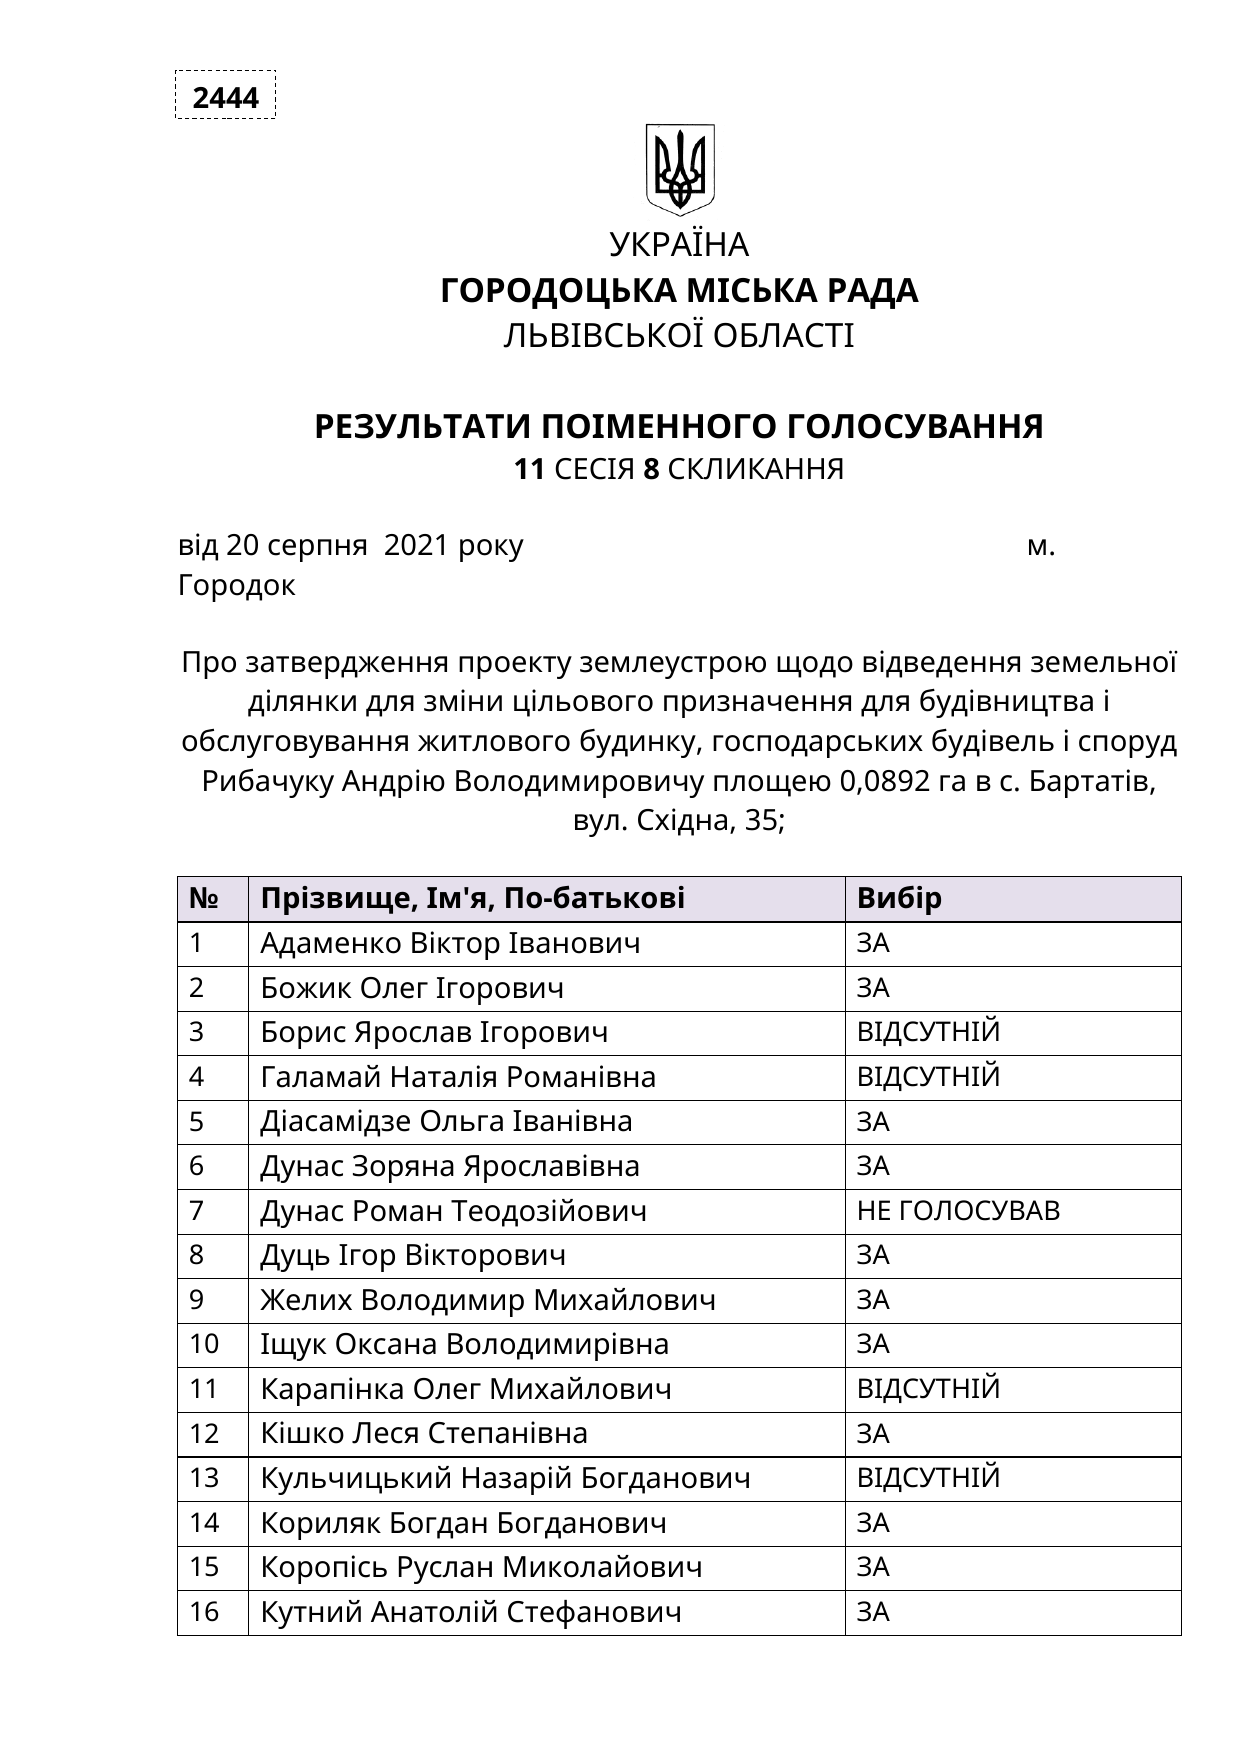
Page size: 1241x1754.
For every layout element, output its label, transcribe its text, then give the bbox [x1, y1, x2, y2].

text ГОРОДОЦЬКА МІСЬКА РАДА [177, 266, 1181, 312]
table_cell ВІДСУТНІЙ [846, 1368, 1181, 1412]
table_cell ЗА [846, 1413, 1181, 1456]
table_cell 4 [178, 1056, 248, 1100]
table_cell 7 [178, 1190, 248, 1233]
table_cell 6 [178, 1145, 248, 1189]
table_cell ЗА [846, 1235, 1181, 1278]
table_cell 14 [178, 1502, 248, 1546]
picture [633, 118, 726, 221]
table_cell Галамай Наталія Романівна [249, 1056, 845, 1100]
table_cell Карапінка Олег Михайлович [249, 1368, 845, 1412]
table_cell Іщук Оксана Володимирівна [249, 1324, 845, 1367]
table_cell Божик Олег Ігорович [249, 967, 845, 1011]
table_cell 2 [178, 967, 248, 1011]
table_header № [178, 877, 248, 921]
table_cell Діасамідзе Ольга Іванівна [249, 1101, 845, 1144]
table_cell ВІДСУТНІЙ [846, 1056, 1181, 1100]
table_cell Дуць Ігор Вікторович [249, 1235, 845, 1278]
table_cell 5 [178, 1101, 248, 1144]
table_cell 15 [178, 1547, 248, 1590]
table_cell ВІДСУТНІЙ [846, 1458, 1181, 1501]
table_header Вибір [846, 877, 1181, 921]
table_cell Борис Ярослав Ігорович [249, 1012, 845, 1055]
text РЕЗУЛЬТАТИ ПОІМЕННОГО ГОЛОСУВАННЯ [177, 403, 1181, 448]
table_cell ЗА [846, 923, 1181, 966]
table_cell Кульчицький Назарій Богданович [249, 1458, 845, 1501]
table_cell Кориляк Богдан Богданович [249, 1502, 845, 1546]
table_cell 16 [178, 1591, 248, 1635]
table_cell 8 [178, 1235, 248, 1278]
text Про затвердження проекту землеустрою щодо відведення земельної ділянки для зміни цільового призначення для будівництва і обслуговування житлового будинку, господарських будівель і споруд Рибачуку Андрію Володимировичу площею 0,0892 га в с. Бартатів, вул. Східна, 35; [177, 641, 1181, 839]
table_cell ВІДСУТНІЙ [846, 1012, 1181, 1055]
table_cell ЗА [846, 1502, 1181, 1546]
table_cell Адаменко Віктор Іванович [249, 923, 845, 966]
table_cell ЗА [846, 1279, 1181, 1323]
table_cell Кішко Леся Степанівна [249, 1413, 845, 1456]
table_cell 13 [178, 1458, 248, 1501]
table_cell 3 [178, 1012, 248, 1055]
text ЛЬВІВСЬКОЇ ОБЛАСТІ [177, 312, 1181, 357]
table_cell 11 [178, 1368, 248, 1412]
table_cell 1 [178, 923, 248, 966]
table_cell 10 [178, 1324, 248, 1367]
table_cell 12 [178, 1413, 248, 1456]
table_cell ЗА [846, 1145, 1181, 1189]
table_cell Дунас Зоряна Ярославівна [249, 1145, 845, 1189]
table_header Прізвище, Ім'я, По-батькові [249, 877, 845, 921]
table_cell ЗА [846, 1324, 1181, 1367]
table_cell Желих Володимир Михайлович [249, 1279, 845, 1323]
text 11 СЕСІЯ 8 СКЛИКАННЯ [177, 448, 1181, 488]
table_cell НЕ ГОЛОСУВАВ [846, 1190, 1181, 1233]
table_cell Дунас Роман Теодозійович [249, 1190, 845, 1233]
text від 20 серпня 2021 року м. Городок [177, 525, 1181, 604]
table_cell ЗА [846, 967, 1181, 1011]
table_cell ЗА [846, 1547, 1181, 1590]
table_cell 9 [178, 1279, 248, 1323]
table_cell Кутний Анатолій Стефанович [249, 1591, 845, 1635]
text УКРАЇНА [177, 221, 1181, 266]
table_cell ЗА [846, 1591, 1181, 1635]
table_cell ЗА [846, 1101, 1181, 1144]
table_cell Коропісь Руслан Миколайович [249, 1547, 845, 1590]
